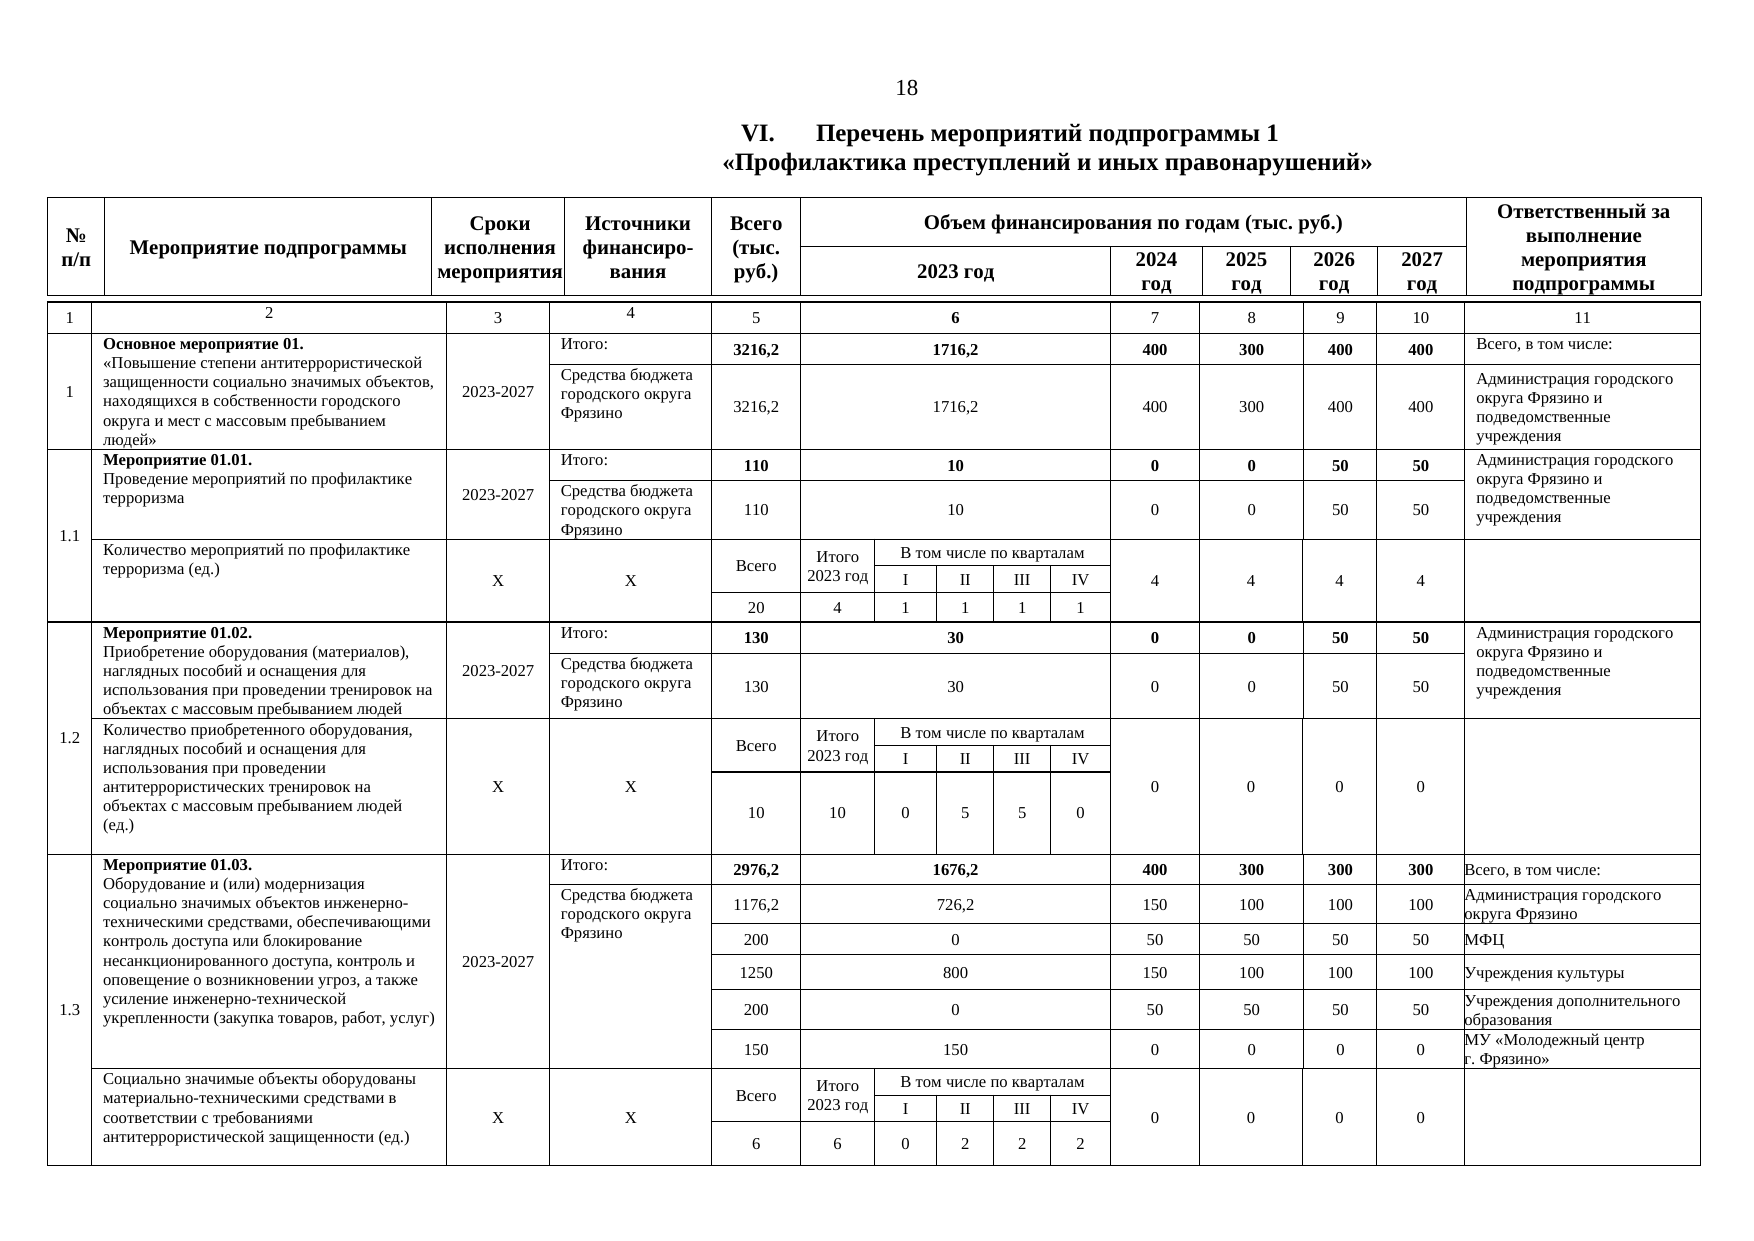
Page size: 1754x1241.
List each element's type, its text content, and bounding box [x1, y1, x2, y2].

table_cell Итого 2023 год [801, 719, 874, 771]
table_cell Средства бюджета городского округа Фрязино [550, 481, 711, 538]
table_cell Итого: [550, 450, 711, 480]
table_cell 300 [1304, 855, 1376, 884]
table_header Сроки исполнения мероприятия [432, 198, 564, 295]
table_header Ответственный за выполнение мероприятия подпрограммы [1467, 198, 1701, 295]
table_cell 20 [712, 593, 800, 621]
table_header 1 [48, 303, 91, 333]
table_cell 400 [1304, 334, 1376, 364]
table_cell 0 [801, 924, 1110, 954]
table_cell 130 [712, 654, 800, 718]
table_cell 50 [1377, 481, 1464, 538]
table_cell 50 [1304, 654, 1376, 718]
table_cell 6 [712, 1122, 800, 1165]
table_header Мероприятие подпрограммы [105, 198, 431, 295]
table_cell IV [1051, 746, 1110, 771]
table_cell Мероприятие 01.01. Проведение мероприятий по профилактике терроризма [92, 450, 446, 538]
table_cell 0 [1303, 1069, 1376, 1165]
table_cell 1716,2 [801, 334, 1110, 364]
table_cell 2024 год [1111, 247, 1202, 295]
table_cell 0 [1111, 450, 1199, 480]
table_cell 100 [1377, 885, 1464, 923]
table_cell Средства бюджета городского округа Фрязино [550, 885, 711, 1068]
table_header 6 [801, 303, 1110, 333]
table_cell 0 [1377, 1069, 1464, 1165]
table_cell 1 [1051, 593, 1110, 621]
table_cell 2027 год [1378, 247, 1466, 295]
table_cell 400 [1111, 334, 1199, 364]
table_cell Х [447, 540, 549, 621]
table_cell 2023-2027 [447, 855, 549, 1068]
table_cell [1465, 719, 1700, 853]
table_cell [1465, 1069, 1700, 1165]
table_cell 0 [1200, 1030, 1303, 1068]
table_cell 50 [1304, 481, 1376, 538]
table_cell 130 [712, 623, 800, 653]
table_cell I [875, 746, 936, 771]
table_cell МУ «Молодежный центр г. Фрязино» [1465, 1030, 1700, 1068]
table_cell В том числе по кварталам [875, 1069, 1110, 1094]
table_cell Основное мероприятие 01. «Повышение степени антитеррористической защищенности социально значимых объектов, находящихся в собственности городского округа и мест с массовым пребыванием людей» [92, 334, 446, 449]
table_cell 50 [1377, 623, 1464, 653]
table_cell 300 [1377, 855, 1464, 884]
table_cell 10 [712, 773, 800, 853]
table_cell Учреждения дополнительного образования [1465, 990, 1700, 1029]
table_cell 50 [1200, 990, 1303, 1029]
table_cell Администрация городского округа Фрязино и подведомственные учреждения [1465, 365, 1700, 449]
table_cell 50 [1377, 990, 1464, 1029]
table_cell 150 [801, 1030, 1110, 1068]
table_cell Учреждения культуры [1465, 955, 1700, 989]
table_cell 100 [1304, 885, 1376, 923]
table_cell 0 [1377, 719, 1464, 853]
table_cell [1465, 540, 1700, 621]
table_cell 0 [1111, 654, 1199, 718]
table_cell МФЦ [1465, 924, 1700, 954]
table_cell Средства бюджета городского округа Фрязино [550, 365, 711, 449]
list Перечень мероприятий подпрограммы 1 [325, 118, 1695, 147]
table_cell 0 [1051, 773, 1110, 853]
table_cell 400 [1111, 365, 1199, 449]
table_cell 0 [1304, 1030, 1376, 1068]
table_cell 1 [994, 593, 1050, 621]
table_header 9 [1304, 303, 1376, 333]
table_header 11 [1465, 303, 1700, 333]
table_cell 1250 [712, 955, 800, 989]
table_cell 0 [1111, 481, 1199, 538]
table_cell 1.3 [48, 855, 91, 1165]
table_cell 100 [1377, 955, 1464, 989]
table_cell 1.2 [48, 623, 91, 853]
table_cell 2976,2 [712, 855, 800, 884]
table_header Источники финансиро-вания [565, 198, 711, 295]
table_cell 0 [1111, 623, 1199, 653]
table_cell 1.1 [48, 450, 91, 621]
table_cell 50 [1111, 990, 1199, 1029]
table_cell 50 [1377, 924, 1464, 954]
table_cell II [937, 746, 993, 771]
table_cell 1 [937, 593, 993, 621]
table_cell 150 [1111, 885, 1199, 923]
table_cell Администрация городского округа Фрязино [1465, 885, 1700, 923]
table_cell 0 [1200, 481, 1303, 538]
table_cell Администрация городского округа Фрязино и подведомственные учреждения [1465, 450, 1700, 538]
table_cell 0 [1377, 1030, 1464, 1068]
table_header № п/п [48, 198, 104, 295]
table_cell 50 [1304, 990, 1376, 1029]
table_cell 50 [1377, 654, 1464, 718]
table_cell 150 [1111, 955, 1199, 989]
table_cell 3216,2 [712, 365, 800, 449]
table_cell IV [1051, 566, 1110, 592]
table_cell Х [550, 1069, 711, 1165]
table_cell 5 [937, 773, 993, 853]
table_cell 100 [1304, 955, 1376, 989]
table_cell 1676,2 [801, 855, 1110, 884]
table_cell 4 [801, 593, 874, 621]
table_header 2 [92, 303, 446, 333]
table_header 4 [550, 303, 711, 333]
table_cell 3216,2 [712, 334, 800, 364]
table_cell 400 [1111, 855, 1199, 884]
table_cell 200 [712, 924, 800, 954]
table_cell 0 [1200, 1069, 1302, 1165]
table_cell 0 [1200, 654, 1303, 718]
table_cell 100 [1200, 955, 1303, 989]
table_cell 50 [1111, 924, 1199, 954]
table_cell 2025 год [1203, 247, 1290, 295]
list «Профилактика преступлений и иных правонарушений» [400, 147, 1695, 176]
table_cell 150 [712, 1030, 800, 1068]
table_cell 50 [1377, 450, 1464, 480]
table_cell IV [1051, 1096, 1110, 1121]
table_cell 2023-2027 [447, 623, 549, 718]
table_cell 0 [875, 773, 936, 853]
table_header 7 [1111, 303, 1199, 333]
table_cell III [994, 746, 1050, 771]
table_cell I [875, 1096, 936, 1121]
table_cell 4 [1303, 540, 1376, 621]
table_cell Х [447, 1069, 549, 1165]
table_cell 300 [1200, 334, 1303, 364]
table_cell 0 [1111, 1069, 1199, 1165]
table_cell II [937, 1096, 993, 1121]
table_cell 5 [994, 773, 1050, 853]
table_cell II [937, 566, 993, 592]
table_cell 2 [1051, 1122, 1110, 1165]
table_cell Мероприятие 01.03. Оборудование и (или) модернизация социально значимых объектов инженерно-техническими средствами, обеспечивающими контроль доступа или блокирование несанкционированного доступа, контроль и оповещение о возникновении угроз, а также усиление инженерно-технической укрепленности (закупка товаров, работ, услуг) [92, 855, 446, 1068]
table_cell Мероприятие 01.02. Приобретение оборудования (материалов), наглядных пособий и оснащения для использования при проведении тренировок на объектах с массовым пребыванием людей [92, 623, 446, 718]
table_cell 1176,2 [712, 885, 800, 923]
table_cell 10 [801, 773, 874, 853]
table_cell 0 [1200, 719, 1302, 853]
table_cell Итого 2023 год [801, 1069, 874, 1121]
table_cell 50 [1304, 623, 1376, 653]
table_cell 200 [712, 990, 800, 1029]
table_cell 110 [712, 481, 800, 538]
table_cell Средства бюджета городского округа Фрязино [550, 654, 711, 718]
table_cell 2026 год [1291, 247, 1377, 295]
table_cell 0 [1303, 719, 1376, 853]
table_cell Итого: [550, 855, 711, 884]
table_cell Всего, в том числе: [1465, 855, 1700, 884]
table_cell 0 [1200, 450, 1303, 480]
table_cell 300 [1200, 855, 1303, 884]
table_cell В том числе по кварталам [875, 540, 1110, 565]
table_cell 0 [1200, 623, 1303, 653]
table_header 5 [712, 303, 800, 333]
table_cell Х [550, 540, 711, 621]
table_cell Итого: [550, 623, 711, 653]
table_cell 50 [1304, 450, 1376, 480]
table_cell 2 [937, 1122, 993, 1165]
table_cell 1 [875, 593, 936, 621]
table_cell 10 [801, 450, 1110, 480]
table_header 10 [1377, 303, 1464, 333]
table_header 8 [1200, 303, 1303, 333]
table_cell 0 [1111, 719, 1199, 853]
table_cell 400 [1304, 365, 1376, 449]
table_cell 1 [48, 334, 91, 449]
table_cell Х [550, 719, 711, 853]
table_cell 800 [801, 955, 1110, 989]
table_cell Всего [712, 719, 800, 771]
table_cell 30 [801, 654, 1110, 718]
table_cell I [875, 566, 936, 592]
table_cell 50 [1200, 924, 1303, 954]
table_cell 400 [1377, 365, 1464, 449]
table_cell Социально значимые объекты оборудованы материально-техническими средствами в соответствии с требованиями антитеррористической защищенности (ед.) [92, 1069, 446, 1165]
table_cell 2023-2027 [447, 450, 549, 538]
table_cell 4 [1200, 540, 1302, 621]
table_cell В том числе по кварталам [875, 719, 1110, 745]
table_cell 50 [1304, 924, 1376, 954]
table_cell 4 [1111, 540, 1199, 621]
table_cell 1716,2 [801, 365, 1110, 449]
table_cell 6 [801, 1122, 874, 1165]
table_cell 110 [712, 450, 800, 480]
table_cell Итого 2023 год [801, 540, 874, 592]
table_header Объем финансирования по годам (тыс. руб.) [801, 198, 1466, 246]
table_cell Всего [712, 540, 800, 592]
table_cell 300 [1200, 365, 1303, 449]
table_cell 0 [1111, 1030, 1199, 1068]
table_cell 2023 год [801, 247, 1110, 295]
table_cell III [994, 1096, 1050, 1121]
table_cell 4 [1377, 540, 1464, 621]
table_cell 726,2 [801, 885, 1110, 923]
table_cell 100 [1200, 885, 1303, 923]
table_cell 2023-2027 [447, 334, 549, 449]
table_cell 30 [801, 623, 1110, 653]
table_cell Всего, в том числе: [1465, 334, 1700, 364]
table_header Всего (тыс. руб.) [712, 198, 800, 295]
table_cell Итого: [550, 334, 711, 364]
table_cell 0 [875, 1122, 936, 1165]
table_cell Всего [712, 1069, 800, 1121]
table_cell III [994, 566, 1050, 592]
table_cell 400 [1377, 334, 1464, 364]
table_cell Администрация городского округа Фрязино и подведомственные учреждения [1465, 623, 1700, 718]
table_cell 0 [801, 990, 1110, 1029]
table_cell 2 [994, 1122, 1050, 1165]
table_cell Количество мероприятий по профилактике терроризма (ед.) [92, 540, 446, 621]
table_cell Х [447, 719, 549, 853]
table_header 3 [447, 303, 549, 333]
table_cell 10 [801, 481, 1110, 538]
table_cell Количество приобретенного оборудования, наглядных пособий и оснащения для использования при проведении антитеррористических тренировок на объектах с массовым пребыванием людей (ед.) [92, 719, 446, 853]
